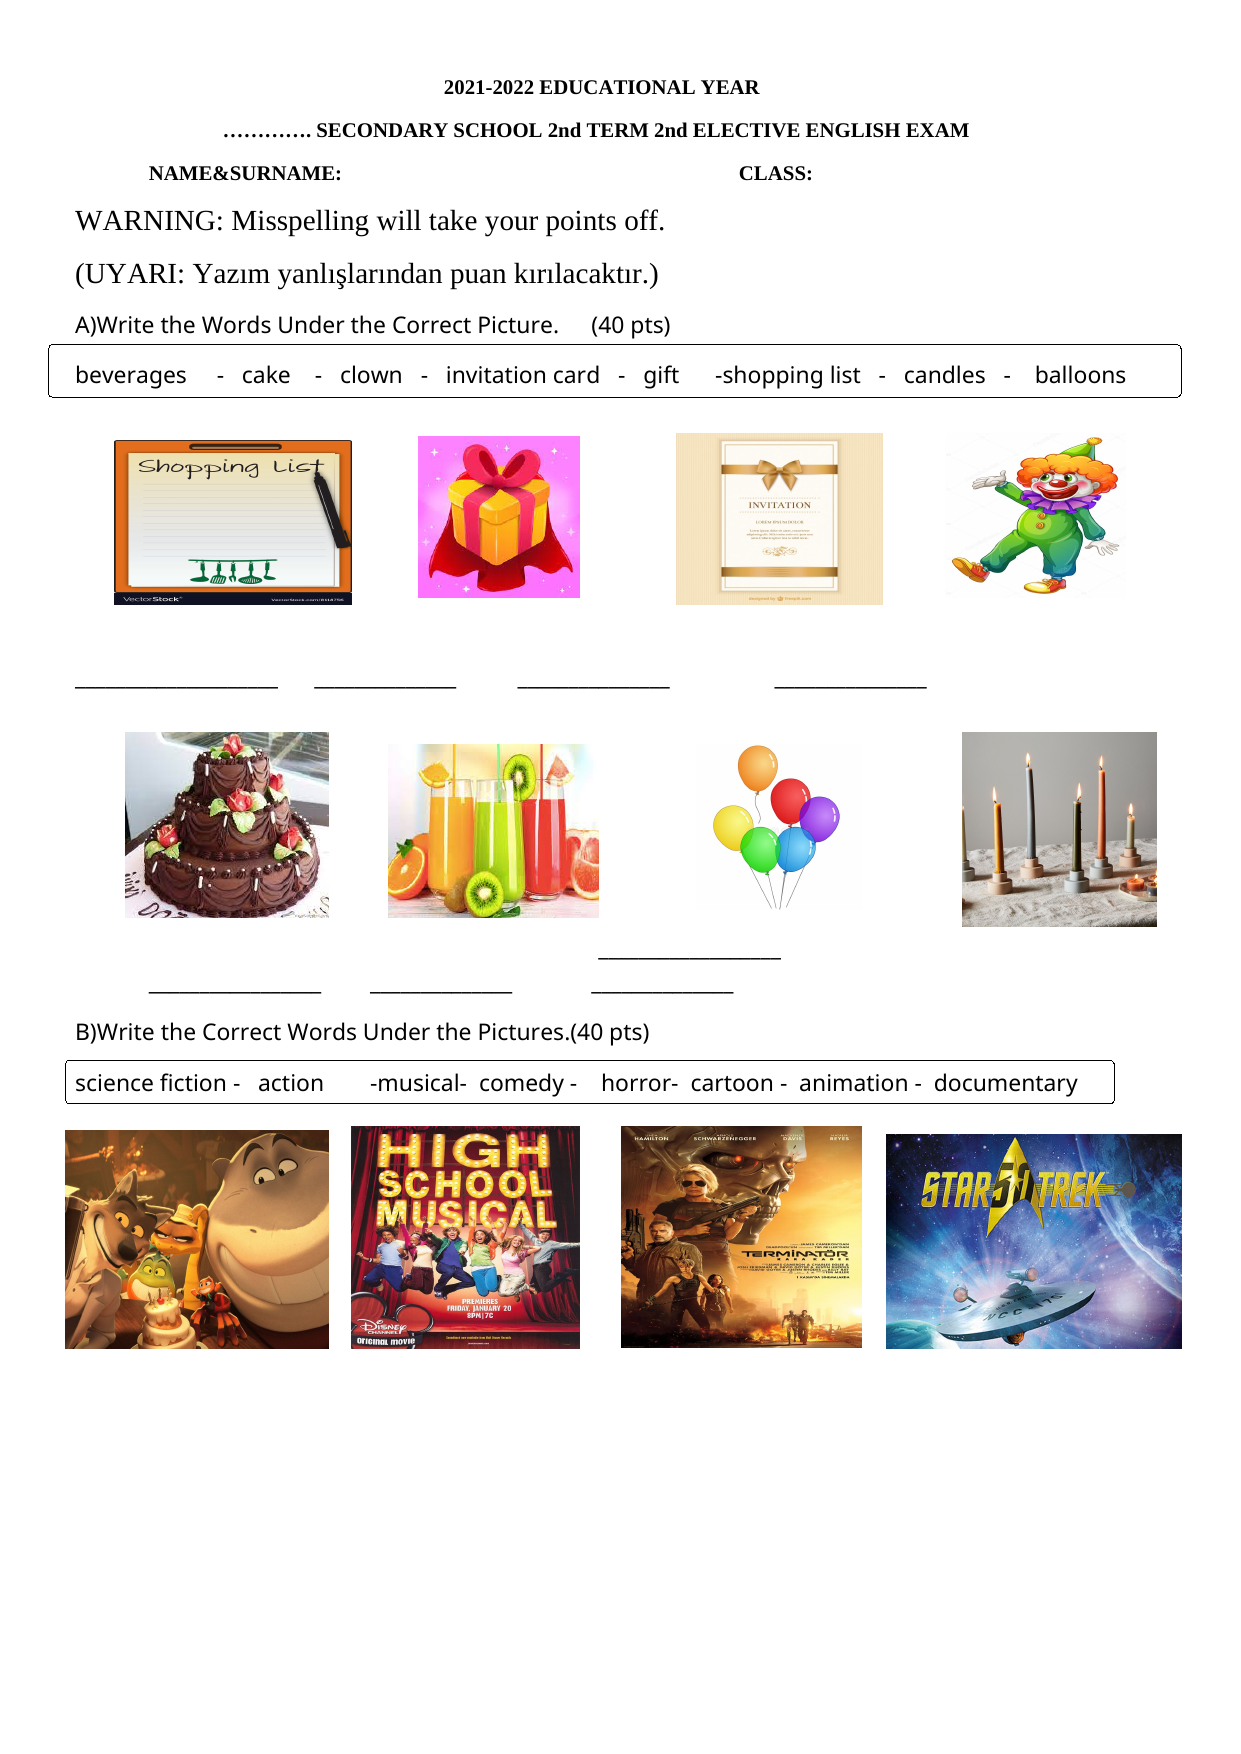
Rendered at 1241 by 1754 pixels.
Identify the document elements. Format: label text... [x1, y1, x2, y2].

picture [418, 436, 580, 598]
text …………. SECONDARY SCHOOL 2nd TERM 2nd ELECTIVE ENGLISH EXAM [75, 118, 1165, 142]
text __________________ _________________ ______________ ______________ [75, 932, 1165, 997]
picture [676, 433, 883, 605]
text B)Write the Correct Words Under the Pictures.(40 pts) [75, 1016, 1165, 1047]
picture [388, 744, 599, 918]
text NAME&SURNAME: CLASS: [75, 161, 1165, 184]
picture [65, 1130, 329, 1349]
text WARNING: Misspelling will take your points off. [75, 203, 1165, 237]
text beverages - cake - clown - invitation card - gift -shopping list - candles - balloons [75, 359, 1165, 391]
text 2021-2022 EDUCATIONAL YEAR [75, 75, 1165, 99]
text (UYARI: Yazım yanlışlarından puan kırılacaktır.) [75, 256, 1165, 290]
picture [886, 1134, 1182, 1349]
picture [125, 732, 329, 918]
text A)Write the Words Under the Correct Picture. (40 pts) [75, 309, 1165, 340]
text ____________________ ______________ _______________ _______________ [75, 608, 1165, 692]
picture [351, 1126, 580, 1349]
text science fiction - action -musical- comedy - horror- cartoon - animation - documentary [75, 1067, 1165, 1098]
picture [114, 440, 352, 605]
picture [945, 433, 1126, 598]
picture [962, 732, 1157, 927]
picture [696, 744, 862, 910]
picture [621, 1126, 862, 1348]
